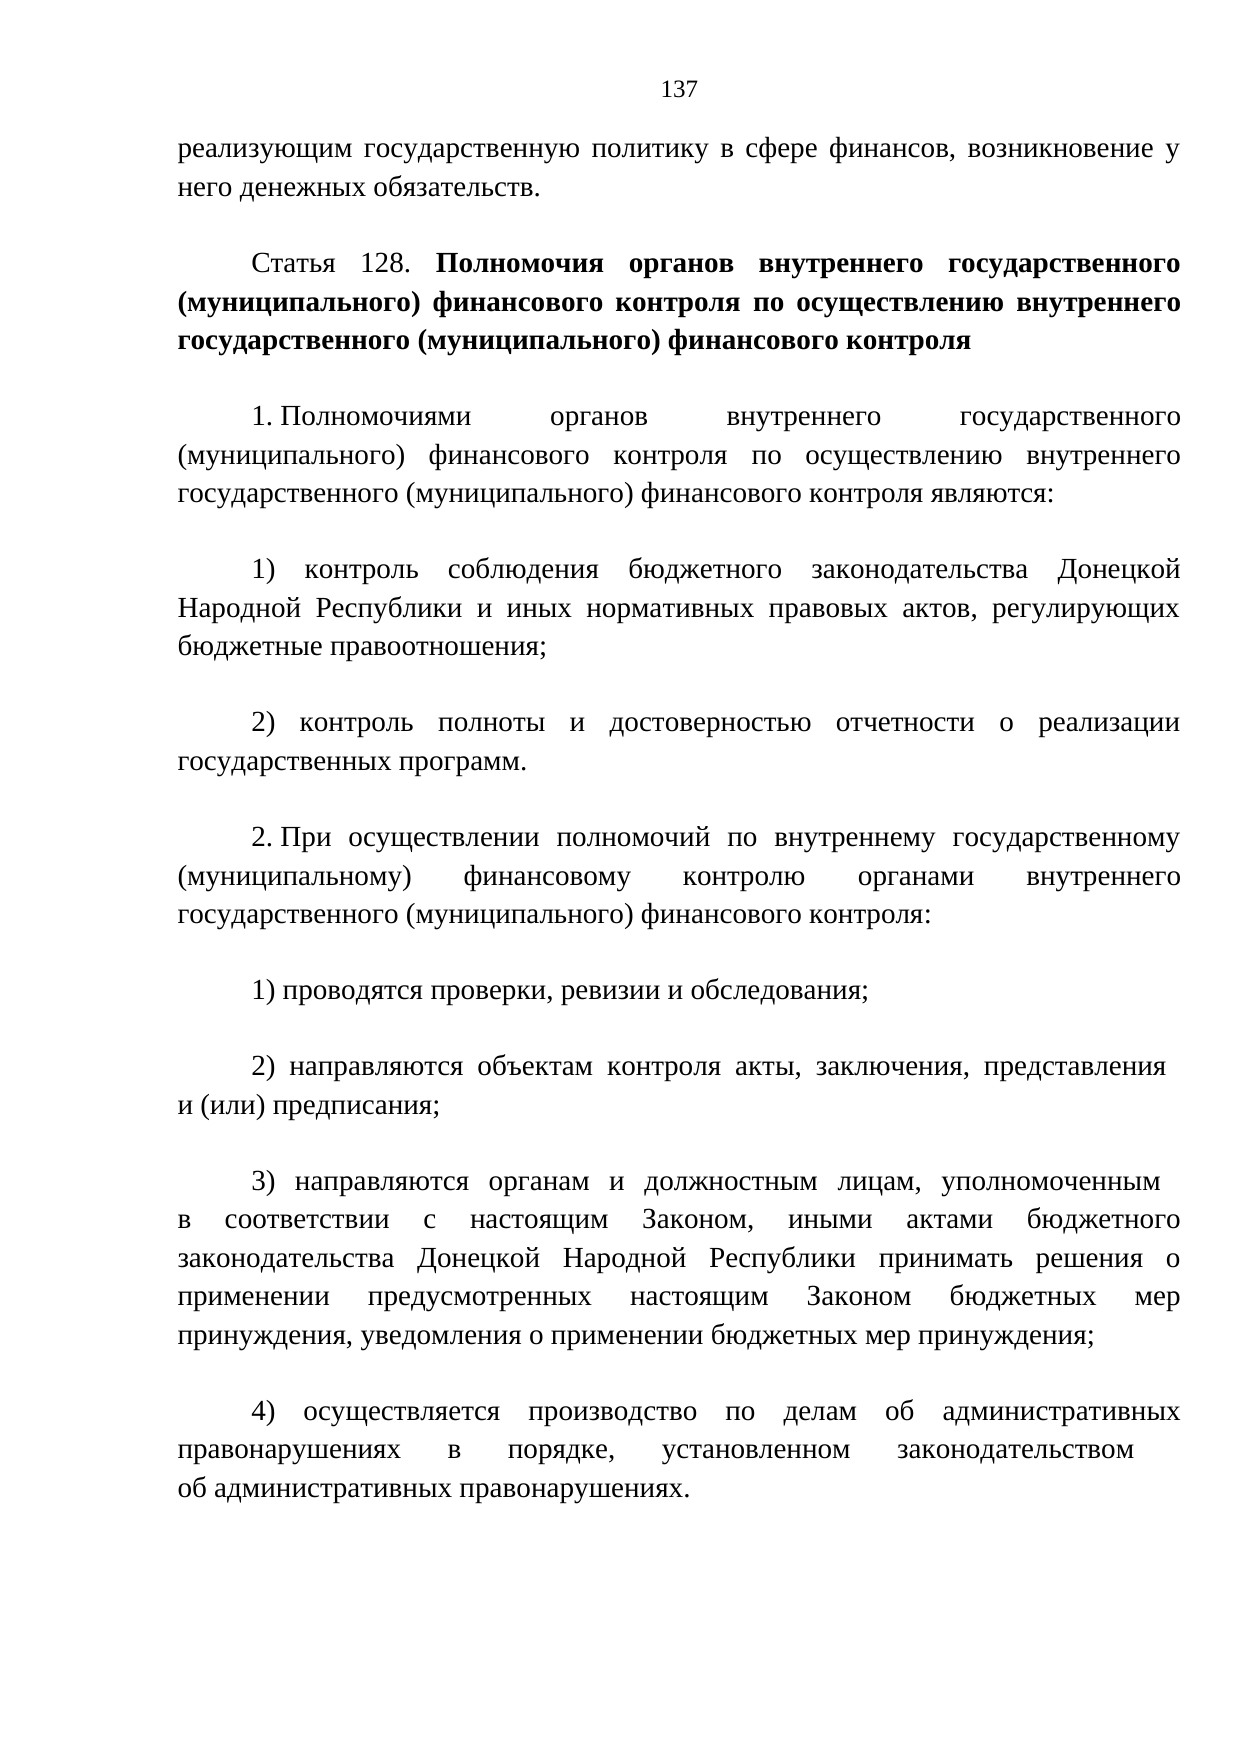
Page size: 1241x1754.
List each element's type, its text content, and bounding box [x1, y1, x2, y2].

text 1) контроль соблюдения бюджетного законодательства Донецкой Народной Республики и иных нормативных правовых актов, регулирующих бюджетные правоотношения; [177, 551, 1181, 662]
text 2) направляются объектам контроля акты, заключения, представления и (или) предписания; [177, 1048, 1181, 1120]
text Статья 128. Полномочия органов внутреннего государственного (муниципального) финансового контроля по осуществлению внутреннего государственного (муниципального) финансового контроля [177, 245, 1181, 356]
text 1) проводятся проверки, ревизии и обследования; [177, 972, 1181, 1006]
text 1. Полномочиями органов внутреннего государственного (муниципального) финансового контроля по осуществлению внутреннего государственного (муниципального) финансового контроля являются: [177, 398, 1181, 509]
text 4) осуществляется производство по делам об административных правонарушениях в порядке, установленном законодательством об административных правонарушениях. [177, 1393, 1181, 1504]
text 2. При осуществлении полномочий по внутреннему государственному (муниципальному) финансовому контролю органами внутреннего государственного (муниципального) финансового контроля: [177, 819, 1181, 930]
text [177, 131, 1181, 203]
text 2) контроль полноты и достоверностью отчетности о реализации государственных программ. [177, 704, 1181, 777]
text 3) направляются органам и должностным лицам, уполномоченным в соответствии с настоящим Законом, иными актами бюджетного законодательства Донецкой Народной Республики принимать решения о применении предусмотренных настоящим Законом бюджетных мер принуждения, уведомления о применении бюджетных мер принуждения; [177, 1163, 1181, 1351]
